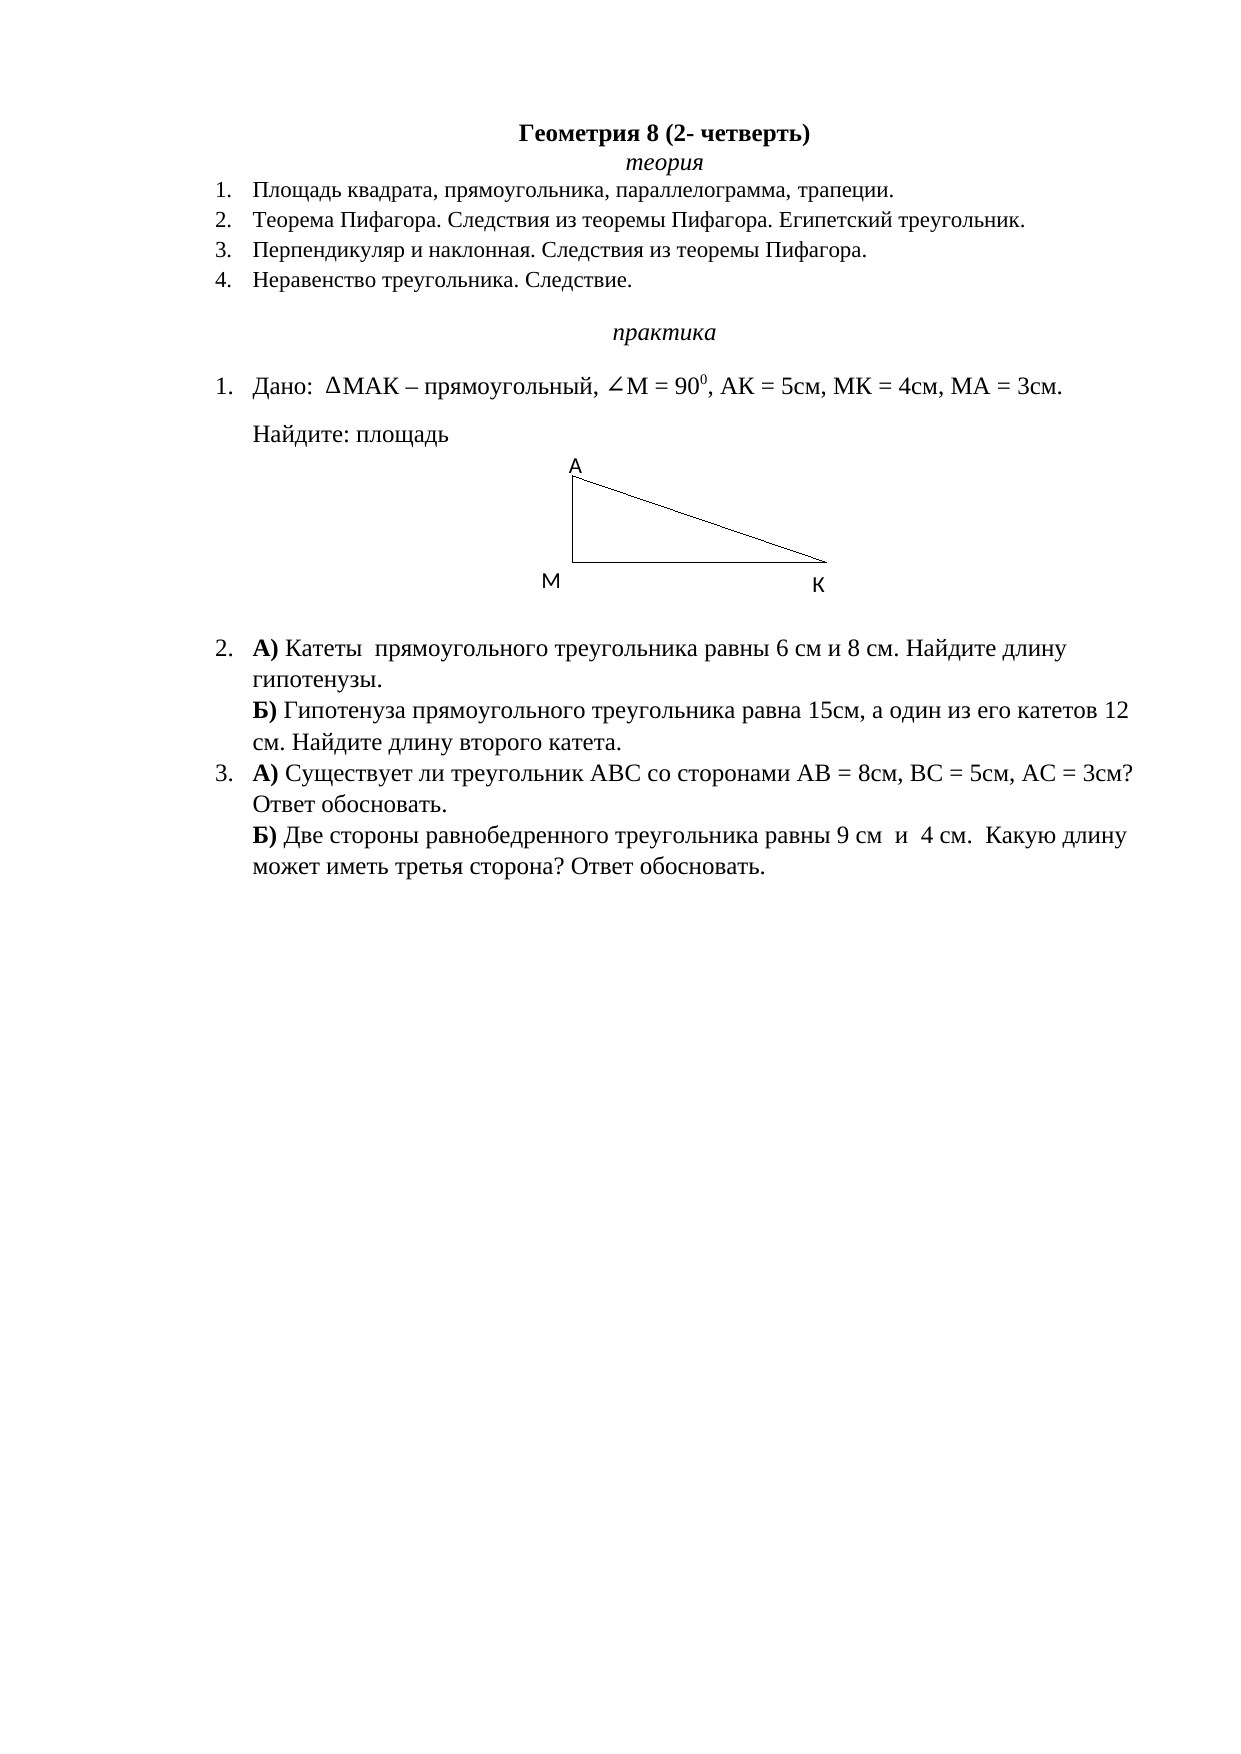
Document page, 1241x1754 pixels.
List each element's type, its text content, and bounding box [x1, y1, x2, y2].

text Найдите: площадь [252, 419, 1152, 448]
list А) Катеты прямоугольного треугольника равны 6 см и 8 см. Найдите длину гипотенузы. [215, 633, 1152, 693]
text практика [177, 317, 1152, 346]
list Б) Две стороны равнобедренного треугольника равны 9 см и 4 см. Какую длину может иметь третья сторона? Ответ обосновать. [252, 820, 1152, 879]
list Б) Гипотенуза прямоугольного треугольника равна 15см, а один из его катетов 12 см. Найдите длину второго катета. [252, 696, 1152, 755]
list А) Существует ли треугольник АВС со сторонами АВ = 8см, ВС = 5см, АС = 3см? Ответ обосновать. [215, 758, 1152, 817]
text Геометрия 8 (2- четверть) [177, 118, 1152, 147]
list Площадь квадрата, прямоугольника, параллелограмма, трапеции. [215, 176, 1152, 202]
list Дано: МАК – прямоугольный, М = 900, АК = 5см, МК = 4см, МА = 3см. [215, 371, 1152, 400]
text теория [177, 147, 1152, 176]
list Неравенство треугольника. Следствие. [215, 266, 1152, 293]
list Перпендикуляр и наклонная. Следствия из теоремы Пифагора. [215, 236, 1152, 262]
list Теорема Пифагора. Следствия из теоремы Пифагора. Египетский треугольник. [215, 206, 1152, 232]
